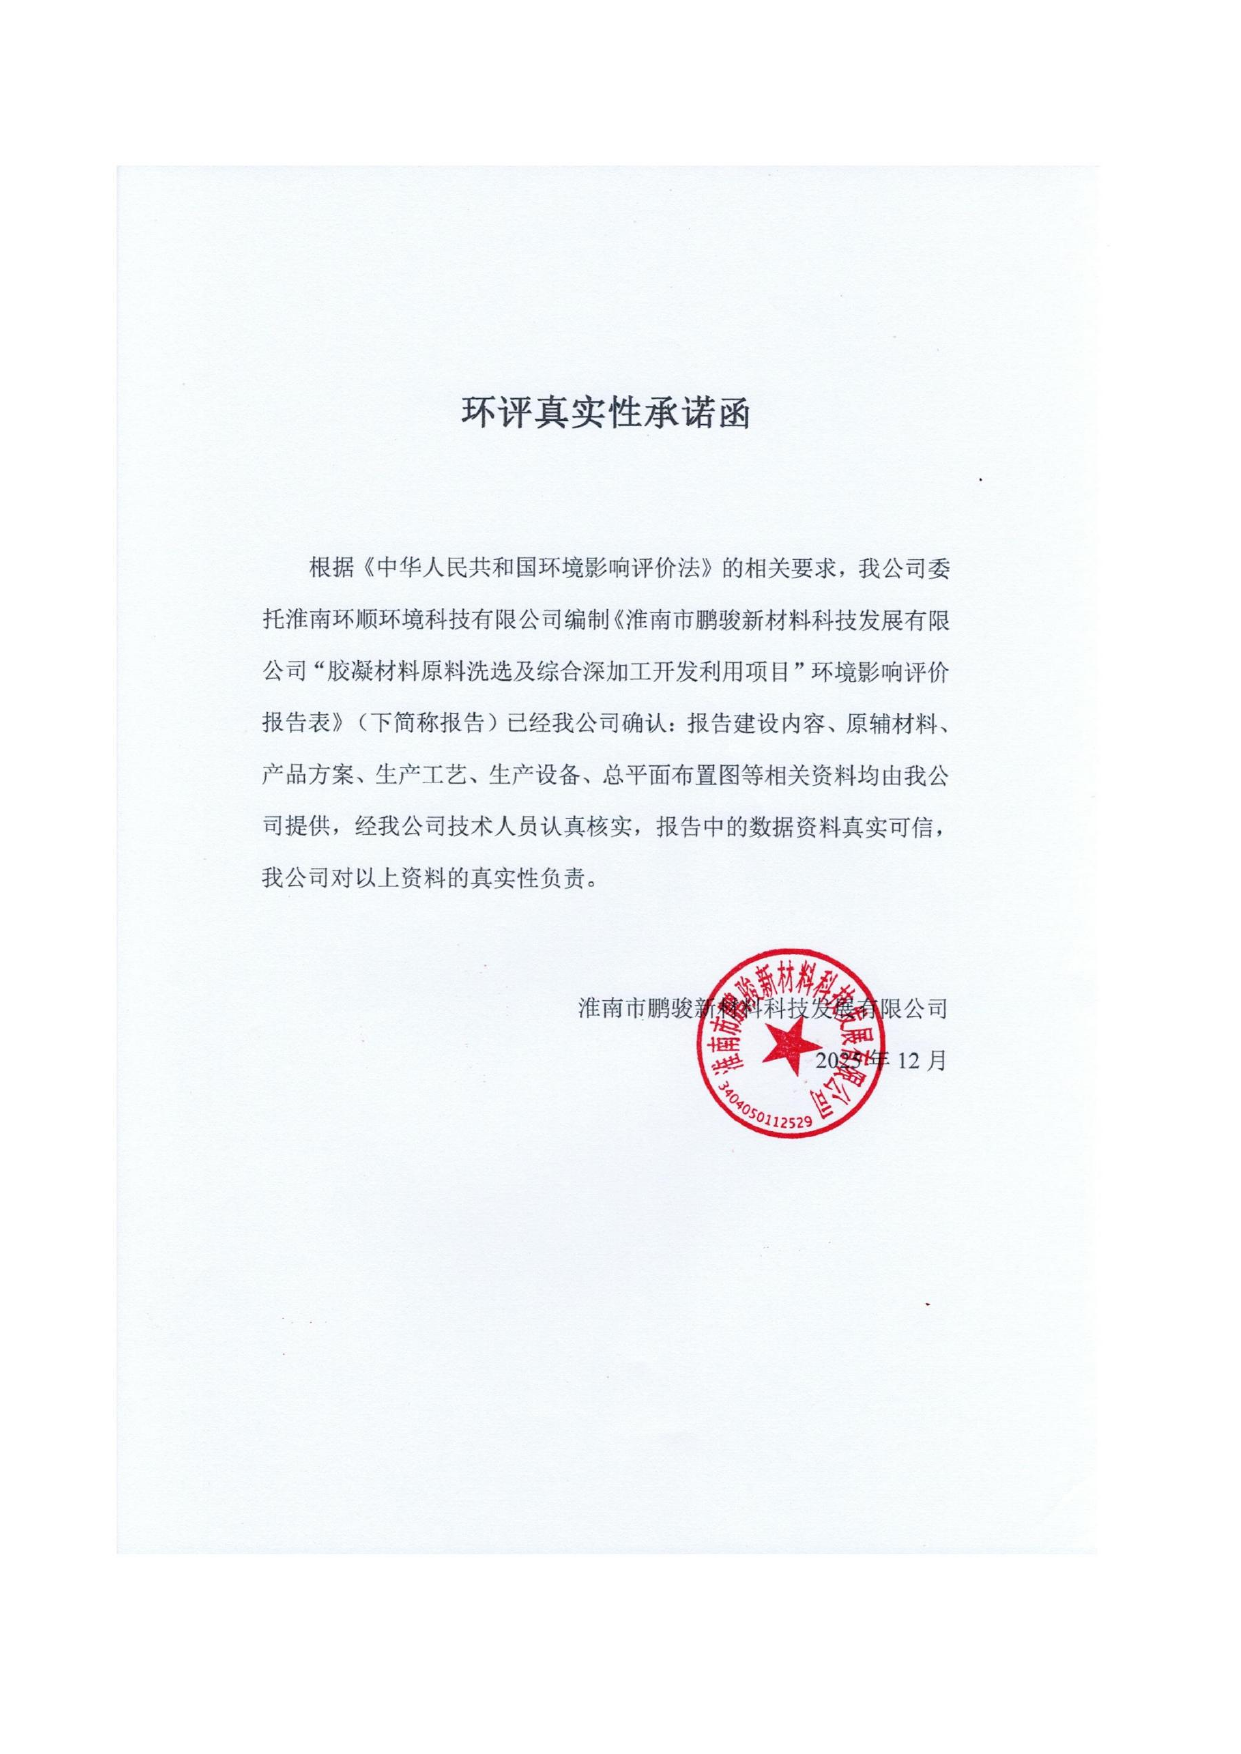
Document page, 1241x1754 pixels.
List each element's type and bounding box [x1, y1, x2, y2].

picture [112, 162, 1128, 1558]
